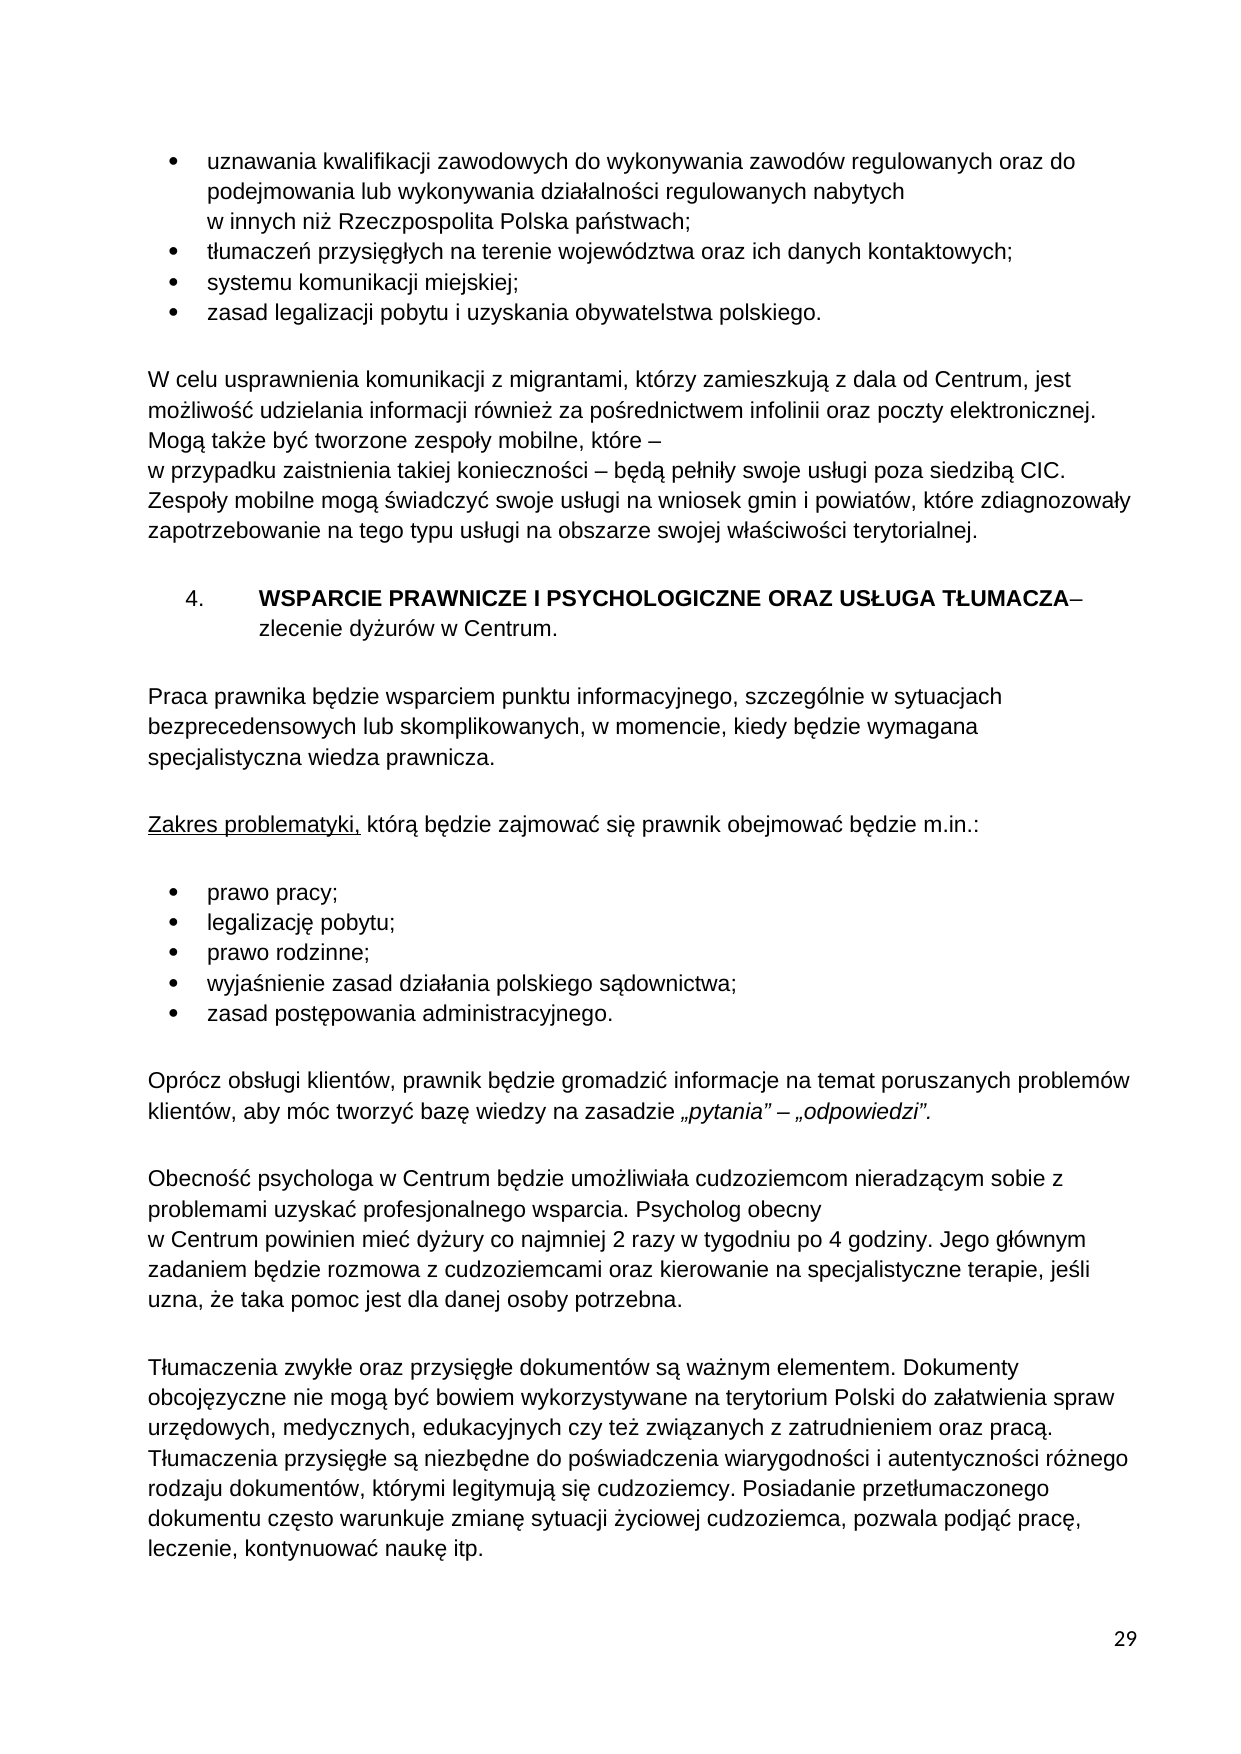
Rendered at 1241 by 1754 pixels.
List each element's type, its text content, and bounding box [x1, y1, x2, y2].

list wyjaśnienie zasad działania polskiego sądownictwa; [169, 969, 1137, 996]
list prawo pracy; [169, 879, 1137, 905]
list uznawania kwalifikacji zawodowych do wykonywania zawodów regulowanych oraz do podejmowania lub wykonywania działalności regulowanych nabytych w innych niż Rzeczpospolita Polska państwach; [169, 148, 1137, 234]
list zasad postępowania administracyjnego. [169, 1000, 1137, 1026]
list legalizację pobytu; [169, 909, 1137, 936]
list WSPARCIE PRAWNICZE I PSYCHOLOGICZNE ORAZ USŁUGA TŁUMACZA– zlecenie dyżurów w Centrum. [185, 585, 1137, 642]
text Oprócz obsługi klientów, prawnik będzie gromadzić informacje na temat poruszanych problemów klientów, aby móc tworzyć bazę wiedzy na zasadzie „pytania” – „odpowiedzi”. [148, 1067, 1137, 1124]
text Praca prawnika będzie wsparciem punktu informacyjnego, szczególnie w sytuacjach bezprecedensowych lub skomplikowanych, w momencie, kiedy będzie wymagana specjalistyczna wiedza prawnicza. [148, 683, 1137, 770]
list tłumaczeń przysięgłych na terenie województwa oraz ich danych kontaktowych; [169, 238, 1137, 265]
text Obecność psychologa w Centrum będzie umożliwiała cudzoziemcom nieradzącym sobie z problemami uzyskać profesjonalnego wsparcia. Psycholog obecny w Centrum powinien mieć dyżury co najmniej 2 razy w tygodniu po 4 godziny. Jego głównym zadaniem będzie rozmowa z cudzoziemcami oraz kierowanie na specjalistyczne terapie, jeśli uzna, że taka pomoc jest dla danej osoby potrzebna. [148, 1165, 1137, 1313]
list zasad legalizacji pobytu i uzyskania obywatelstwa polskiego. [169, 299, 1137, 325]
list prawo rodzinne; [169, 939, 1137, 966]
list systemu komunikacji miejskiej; [169, 268, 1137, 295]
text W celu usprawnienia komunikacji z migrantami, którzy zamieszkują z dala od Centrum, jest możliwość udzielania informacji również za pośrednictwem infolinii oraz poczty elektronicznej. Mogą także być tworzone zespoły mobilne, które – w przypadku zaistnienia takiej konieczności – będą pełniły swoje usługi poza siedzibą CIC. Zespoły mobilne mogą świadczyć swoje usługi na wniosek gmin i powiatów, które zdiagnozowały zapotrzebowanie na tego typu usługi na obszarze swojej właściwości terytorialnej. [148, 366, 1137, 544]
text Zakres problematyki, którą będzie zajmować się prawnik obejmować będzie m.in.: [148, 811, 1137, 838]
text Tłumaczenia zwykłe oraz przysięgłe dokumentów są ważnym elementem. Dokumenty obcojęzyczne nie mogą być bowiem wykorzystywane na terytorium Polski do załatwienia spraw urzędowych, medycznych, edukacyjnych czy też związanych z zatrudnieniem oraz pracą. Tłumaczenia przysięgłe są niezbędne do poświadczenia wiarygodności i autentyczności różnego rodzaju dokumentów, którymi legitymują się cudzoziemcy. Posiadanie przetłumaczonego dokumentu często warunkuje zmianę sytuacji życiowej cudzoziemca, pozwala podjąć pracę, leczenie, kontynuować naukę itp. [148, 1354, 1137, 1562]
